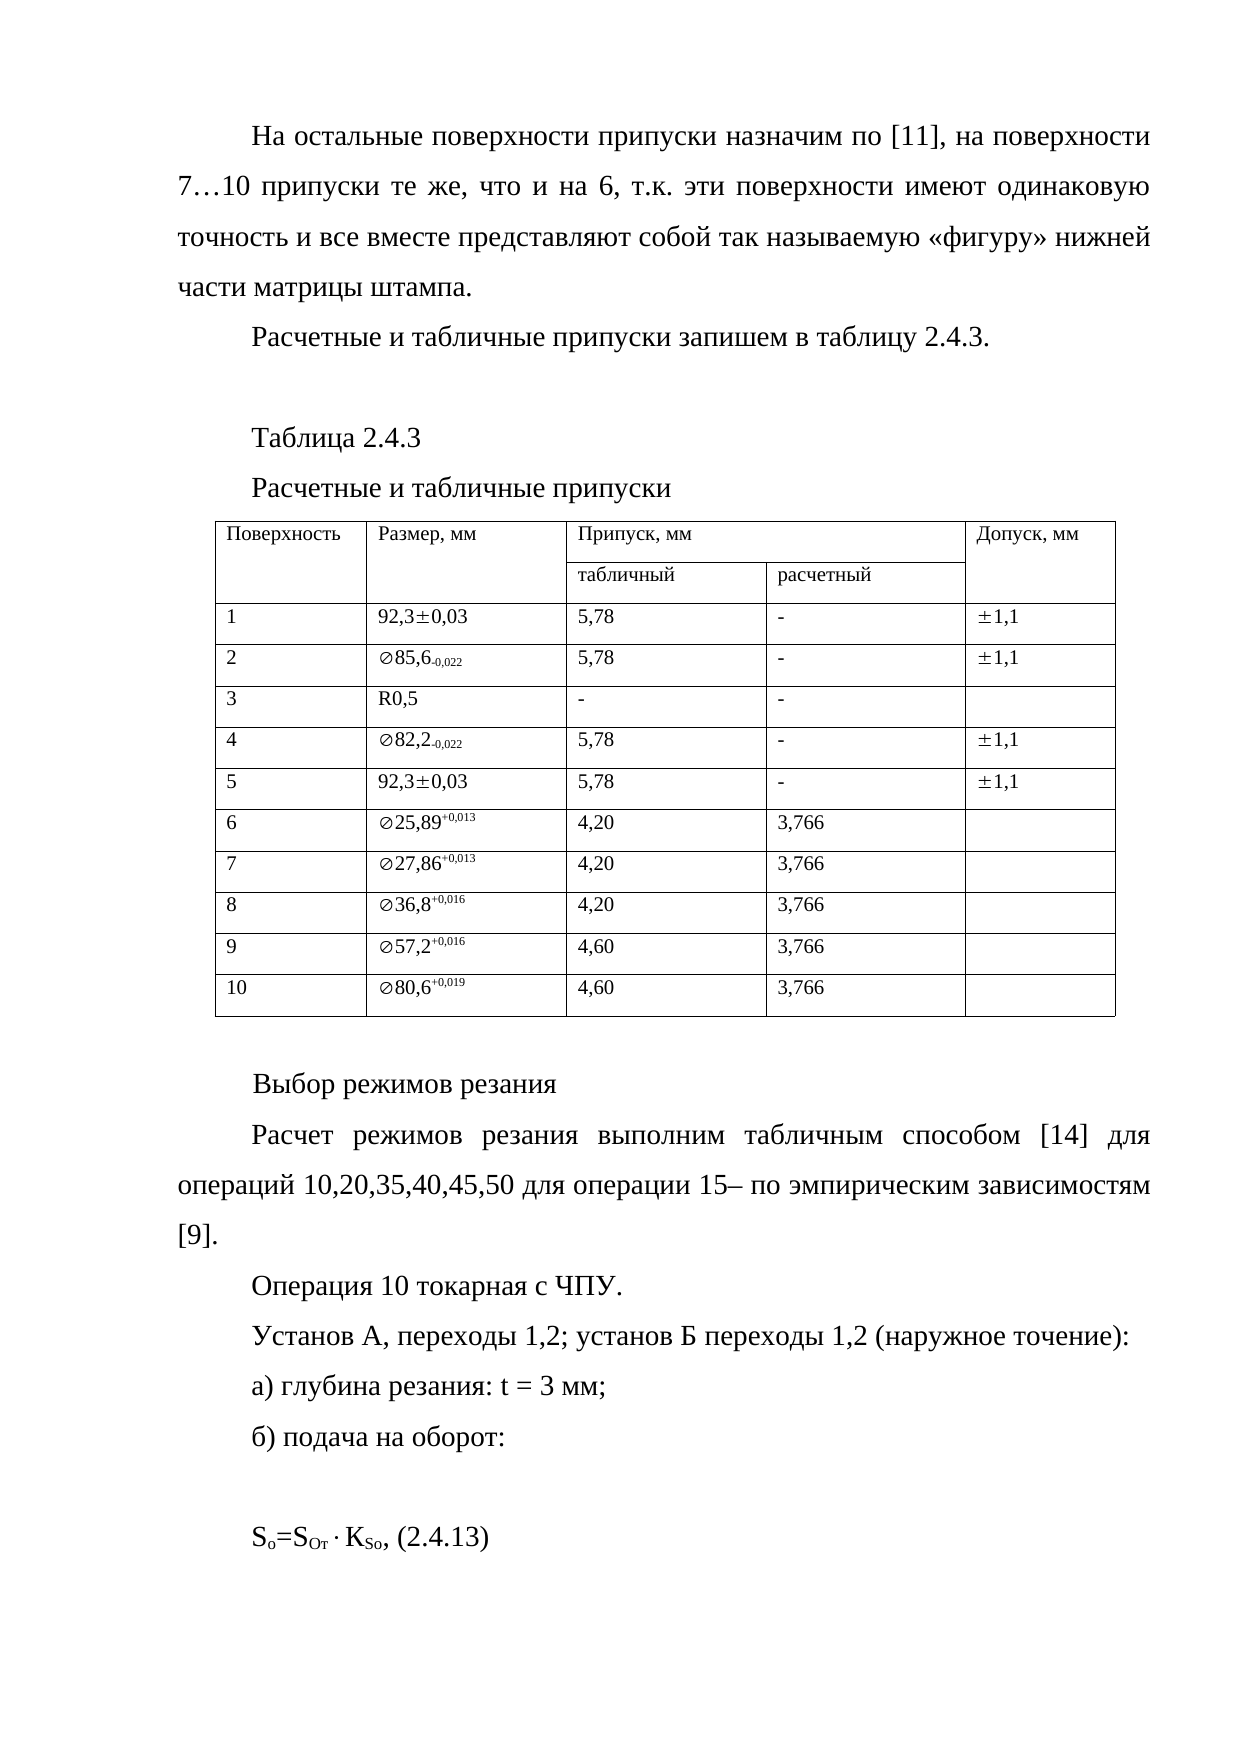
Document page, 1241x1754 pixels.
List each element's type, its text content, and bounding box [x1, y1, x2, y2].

table_cell 3,766 [767, 975, 965, 1016]
text Установ А, переходы 1,2; установ Б переходы 1,2 (наружное точение): [177, 1318, 1152, 1352]
table_cell 85,6-0,022 [367, 645, 566, 686]
table_cell 1,1 [966, 645, 1115, 686]
table_cell 25,89+0,013 [367, 810, 566, 851]
table_cell 27,86+0,013 [367, 852, 566, 892]
table_cell 57,2+0,016 [367, 934, 566, 974]
text Таблица 2.4.3 [177, 420, 1152, 453]
table_cell 1,1 [966, 728, 1115, 768]
table_cell 80,6+0,019 [367, 975, 566, 1016]
text б) подача на оборот: [177, 1419, 1152, 1452]
table_cell 9 [216, 934, 366, 974]
table_cell - [767, 645, 965, 686]
table_cell 2 [216, 645, 366, 686]
table_cell R0,5 [367, 687, 566, 727]
table_cell 36,8+0,016 [367, 893, 566, 933]
table_cell 82,2-0,022 [367, 728, 566, 768]
table_cell 92,30,03 [367, 769, 566, 809]
table_cell 7 [216, 852, 366, 892]
text а) глубина резания: t = 3 мм; [177, 1368, 1152, 1402]
table_cell 5,78 [567, 769, 766, 809]
table_cell 3,766 [767, 852, 965, 892]
text Выбор режимов резания [177, 1066, 1152, 1100]
table_cell 10 [216, 975, 366, 1016]
text Расчет режимов резания выполним табличным способом [14] для операций 10,20,35,40,45,50 для операции 15– по эмпирическим зависимостям [9]. [177, 1117, 1152, 1251]
table_cell 1,1 [966, 604, 1115, 644]
table_cell - [767, 604, 965, 644]
table_cell [966, 975, 1115, 1016]
table_cell 1 [216, 604, 366, 644]
table_header Размер, мм [367, 522, 566, 603]
table_header Допуск, мм [966, 522, 1115, 603]
table_cell 4,20 [567, 893, 766, 933]
table_cell 92,30,03 [367, 604, 566, 644]
text Расчетные и табличные припуски запишем в таблицу 2.4.3. [177, 319, 1152, 353]
table_cell [966, 893, 1115, 933]
table_cell 5,78 [567, 728, 766, 768]
table_cell 4,20 [567, 810, 766, 851]
table_header Поверхность [216, 522, 366, 603]
text Операция 10 токарная с ЧПУ. [177, 1268, 1152, 1301]
table_cell [966, 810, 1115, 851]
table_cell - [767, 769, 965, 809]
table_cell расчетный [767, 563, 965, 603]
table_cell 4,20 [567, 852, 766, 892]
text Sо=SОтКSо, (2.4.13) [177, 1519, 1152, 1553]
table_cell 4 [216, 728, 366, 768]
text Расчетные и табличные припуски [177, 470, 1152, 504]
text На остальные поверхности припуски назначим по [11], на поверхности 7…10 припуски те же, что и на 6, т.к. эти поверхности имеют одинаковую точность и все вместе представляют собой так называемую «фигуру» нижней части матрицы штампа. [177, 118, 1152, 303]
table_cell - [767, 687, 965, 727]
table_cell - [767, 728, 965, 768]
table_cell 5,78 [567, 604, 766, 644]
table_cell [966, 687, 1115, 727]
table_cell 3,766 [767, 893, 965, 933]
table_cell 3,766 [767, 810, 965, 851]
table_cell 8 [216, 893, 366, 933]
table_cell 3,766 [767, 934, 965, 974]
table_cell [966, 852, 1115, 892]
table_cell [966, 934, 1115, 974]
table_cell 5 [216, 769, 366, 809]
table_cell 5,78 [567, 645, 766, 686]
table_cell 6 [216, 810, 366, 851]
table_cell - [567, 687, 766, 727]
table_cell табличный [567, 563, 766, 603]
table_cell 4,60 [567, 975, 766, 1016]
table_cell 3 [216, 687, 366, 727]
table_header Припуск, мм [567, 522, 965, 562]
table_cell 4,60 [567, 934, 766, 974]
table_cell 1,1 [966, 769, 1115, 809]
